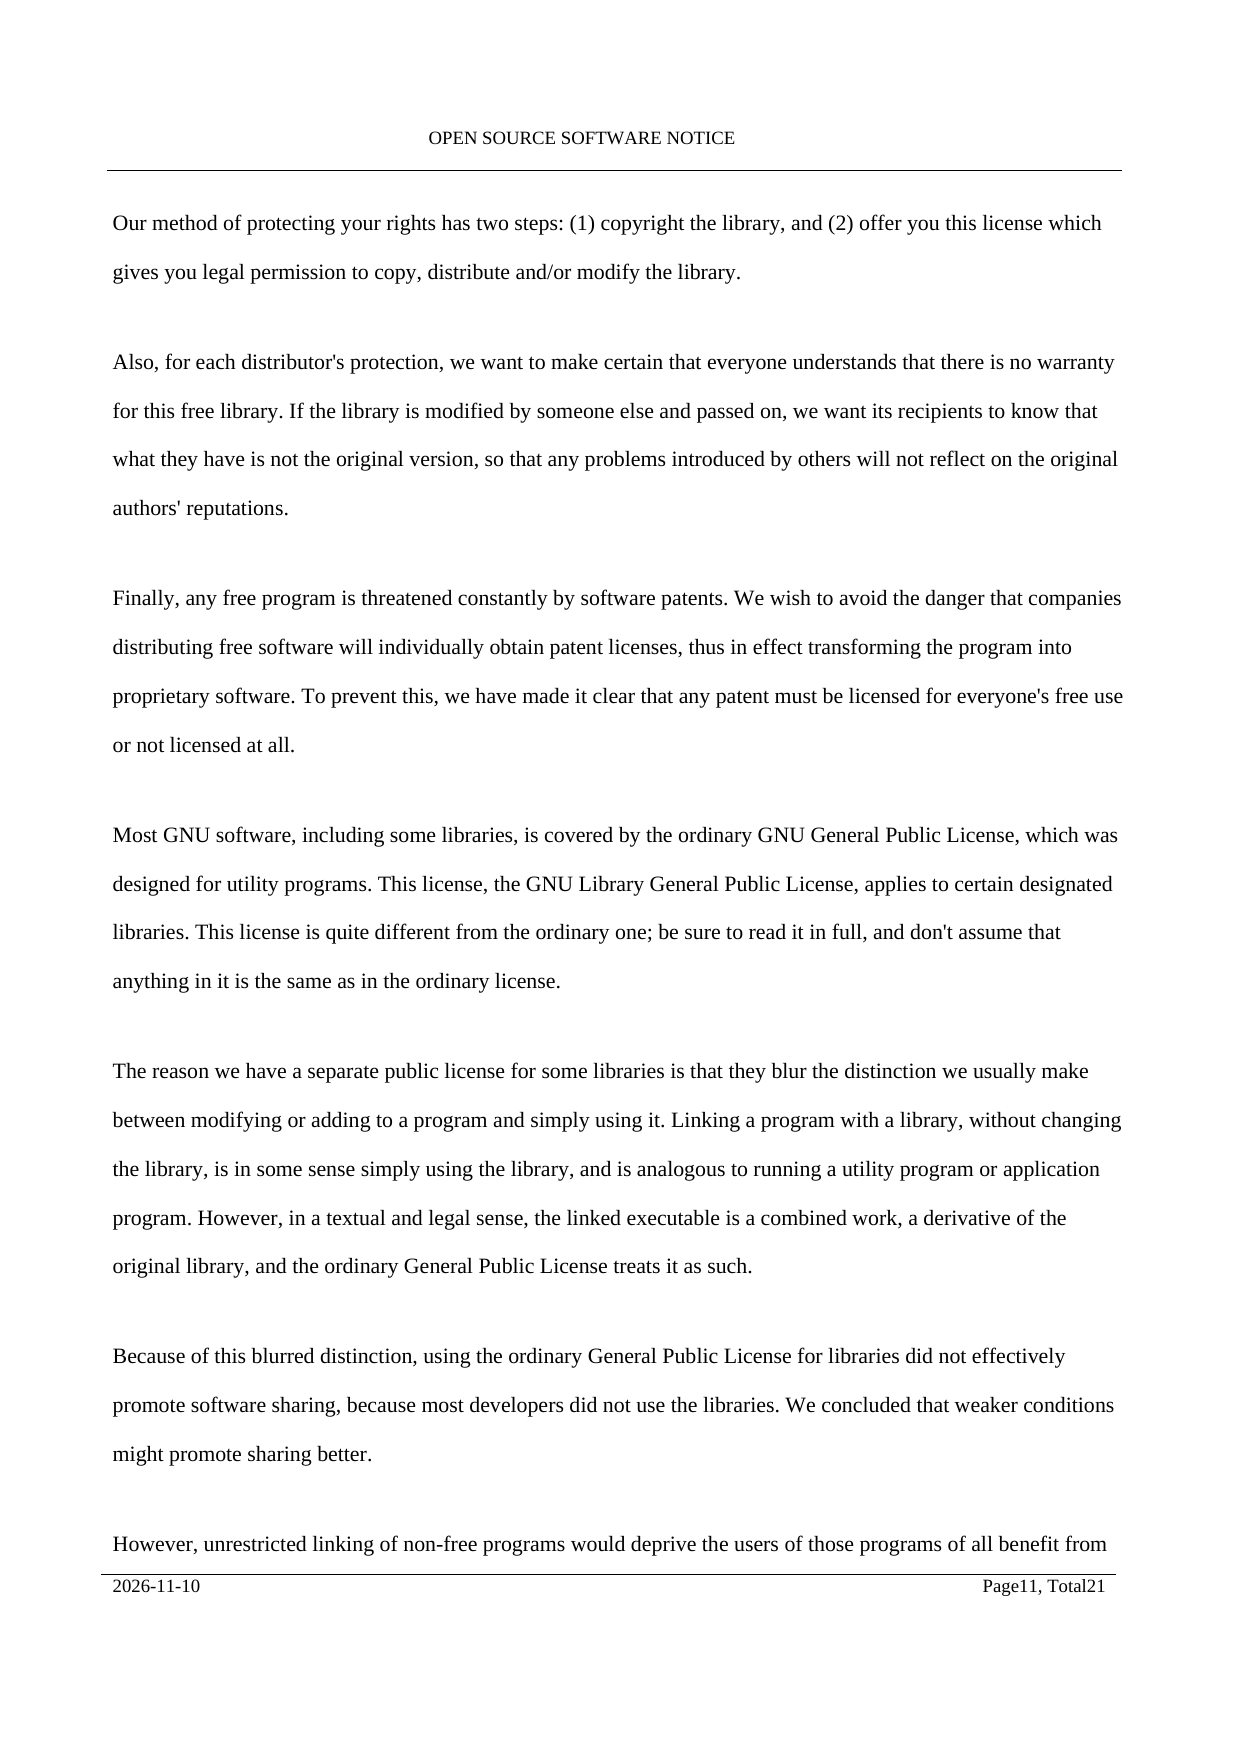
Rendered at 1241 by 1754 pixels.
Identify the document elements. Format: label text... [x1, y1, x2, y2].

text The reason we have a separate public license for some libraries is that they blur the distinction we usually make between modifying or adding to a program and simply using it. Linking a program with a library, without changing the library, is in some sense simply using the library, and is analogous to running a utility program or application program. However, in a textual and legal sense, the linked executable is a combined work, a derivative of the original library, and the ordinary General Public License treats it as such. [112, 1055, 1128, 1282]
text Most GNU software, including some libraries, is covered by the ordinary GNU General Public License, which was designed for utility programs. This license, the GNU Library General Public License, applies to certain designated libraries. This license is quite different from the ordinary one; be sure to read it in full, and don't assume that anything in it is the same as in the ordinary license. [112, 818, 1128, 997]
text Finally, any free program is threatened constantly by software patents. We wish to avoid the danger that companies distributing free software will individually obtain patent licenses, thus in effect transforming the program into proprietary software. To prevent this, we have made it clear that any patent must be licensed for everyone's free use or not licensed at all. [112, 582, 1128, 761]
text Because of this blurred distinction, using the ordinary General Public License for libraries did not effectively promote software sharing, because most developers did not use the libraries. We concluded that weaker conditions might promote sharing better. [112, 1340, 1128, 1470]
text Also, for each distributor's protection, we want to make certain that everyone understands that there is no warranty for this free library. If the library is modified by someone else and passed on, we want its recipients to know that what they have is not the original version, so that any problems introduced by others will not reflect on the original authors' reputations. [112, 345, 1128, 524]
text Our method of protecting your rights has two steps: (1) copyright the library, and (2) offer you this license which gives you legal permission to copy, distribute and/or modify the library. [112, 206, 1128, 288]
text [112, 1528, 1128, 1560]
